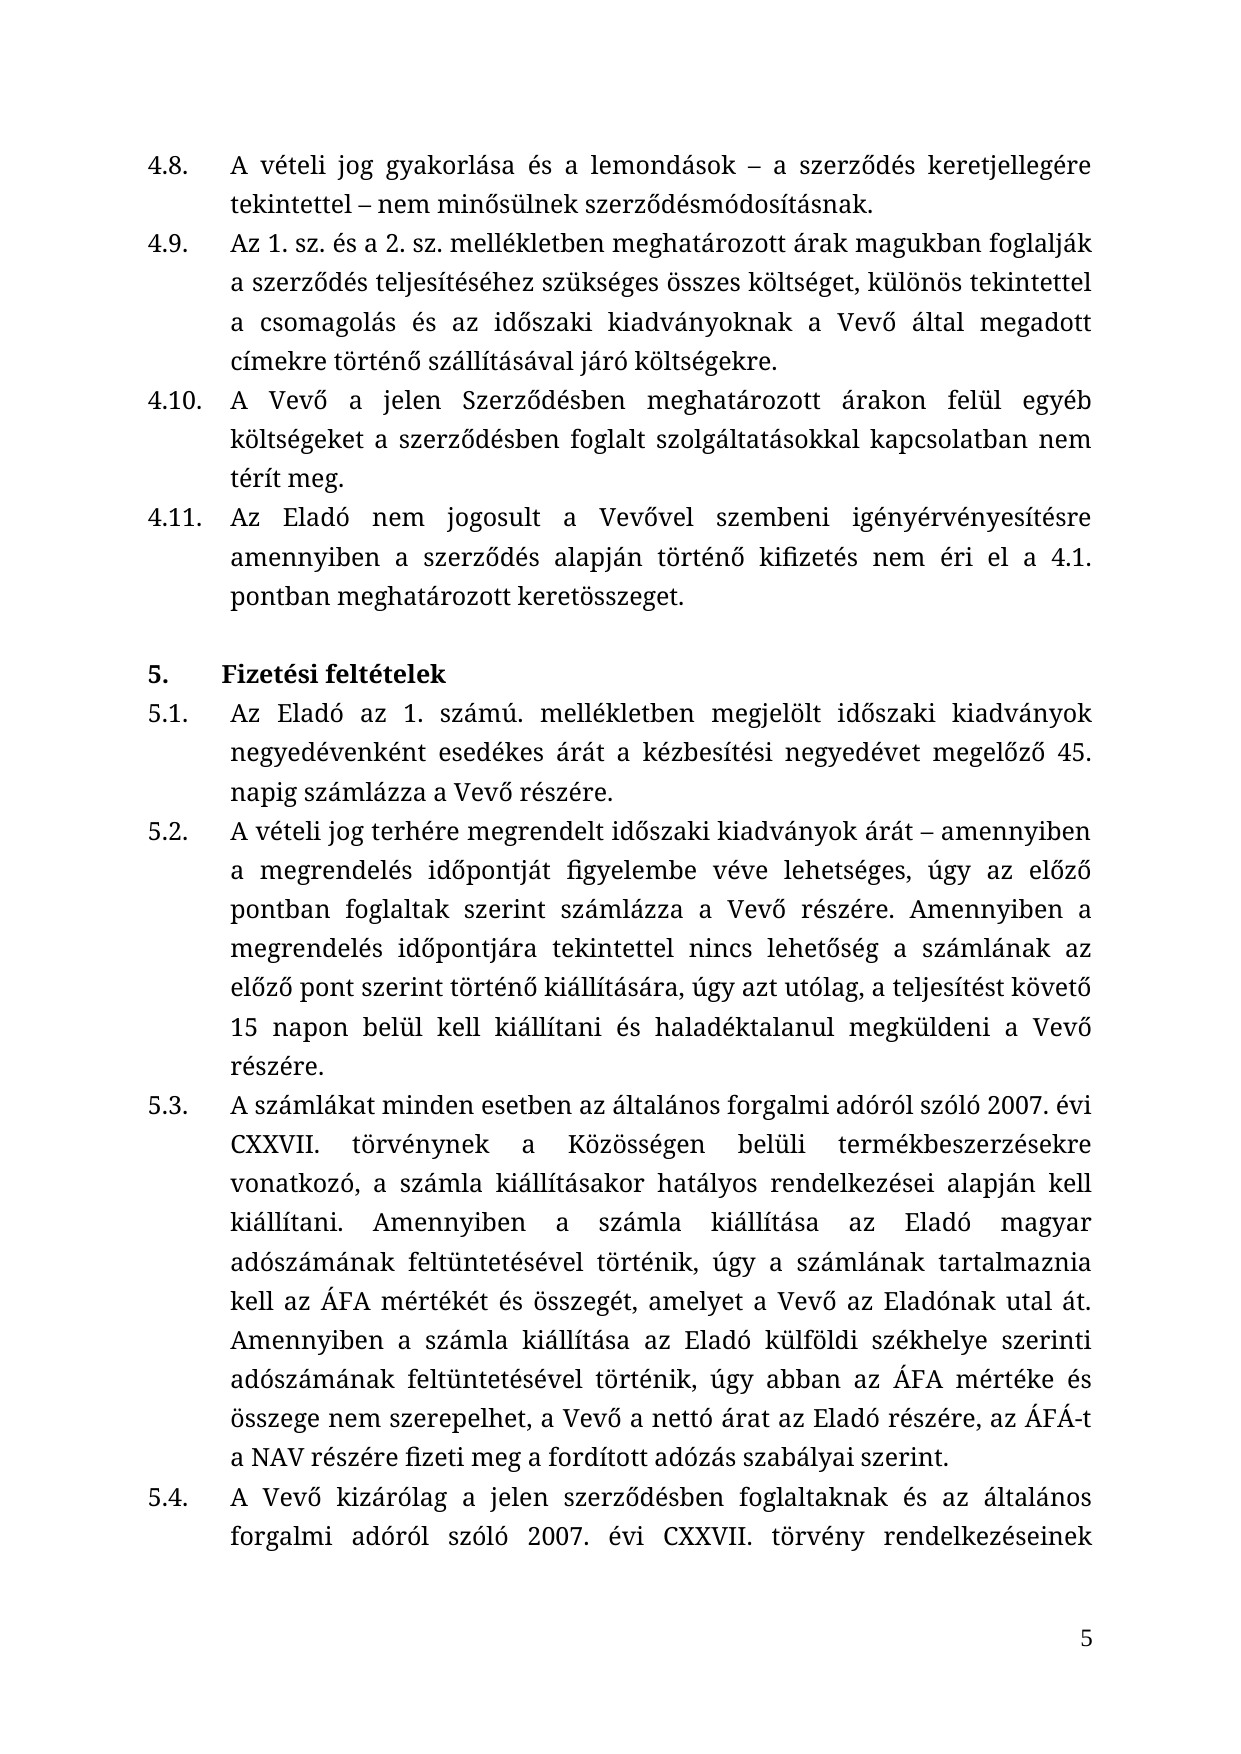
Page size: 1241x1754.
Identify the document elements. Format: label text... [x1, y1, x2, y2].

list A vételi jog terhére megrendelt időszaki kiadványok árát – amennyiben a megrendelés időpontját figyelembe véve lehetséges, úgy az előző pontban foglaltak szerint számlázza a Vevő részére. Amennyiben a megrendelés időpontjára tekintettel nincs lehetőség a számlának az előző pont szerint történő kiállítására, úgy azt utólag, a teljesítést követő 15 napon belül kell kiállítani és haladéktalanul megküldeni a Vevő részére. [148, 813, 1093, 1082]
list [148, 1479, 1093, 1552]
list A számlákat minden esetben az általános forgalmi adóról szóló 2007. évi CXXVII. törvénynek a Közösségen belüli termékbeszerzésekre vonatkozó, a számla kiállításakor hatályos rendelkezései alapján kell kiállítani. Amennyiben a számla kiállítása az Eladó magyar adószámának feltüntetésével történik, úgy a számlának tartalmaznia kell az ÁFA mértékét és összegét, amelyet a Vevő az Eladónak utal át. Amennyiben a számla kiállítása az Eladó külföldi székhelye szerinti adószámának feltüntetésével történik, úgy abban az ÁFA mértéke és összege nem szerepelhet, a Vevő a nettó árat az Eladó részére, az ÁFÁ-t a NAV részére fizeti meg a fordított adózás szabályai szerint. [148, 1088, 1093, 1474]
list A vételi jog gyakorlása és a lemondások – a szerződés keretjellegére tekintettel – nem minősülnek szerződésmódosításnak. [148, 148, 1093, 221]
list Az Eladó nem jogosult a Vevővel szembeni igényérvényesítésre amennyiben a szerződés alapján történő kifizetés nem éri el a 4.1. pontban meghatározott keretösszeget. [148, 500, 1093, 612]
list Fizetési feltételek [148, 657, 1093, 691]
list Az Eladó az 1. számú. mellékletben megjelölt időszaki kiadványok negyedévenként esedékes árát a kézbesítési negyedévet megelőző 45. napig számlázza a Vevő részére. [148, 696, 1093, 808]
list A Vevő a jelen Szerződésben meghatározott árakon felül egyéb költségeket a szerződésben foglalt szolgáltatásokkal kapcsolatban nem térít meg. [148, 383, 1093, 495]
list Az 1. sz. és a 2. sz. mellékletben meghatározott árak magukban foglalják a szerződés teljesítéséhez szükséges összes költséget, különös tekintettel a csomagolás és az időszaki kiadványoknak a Vevő által megadott címekre történő szállításával járó költségekre. [148, 226, 1093, 377]
